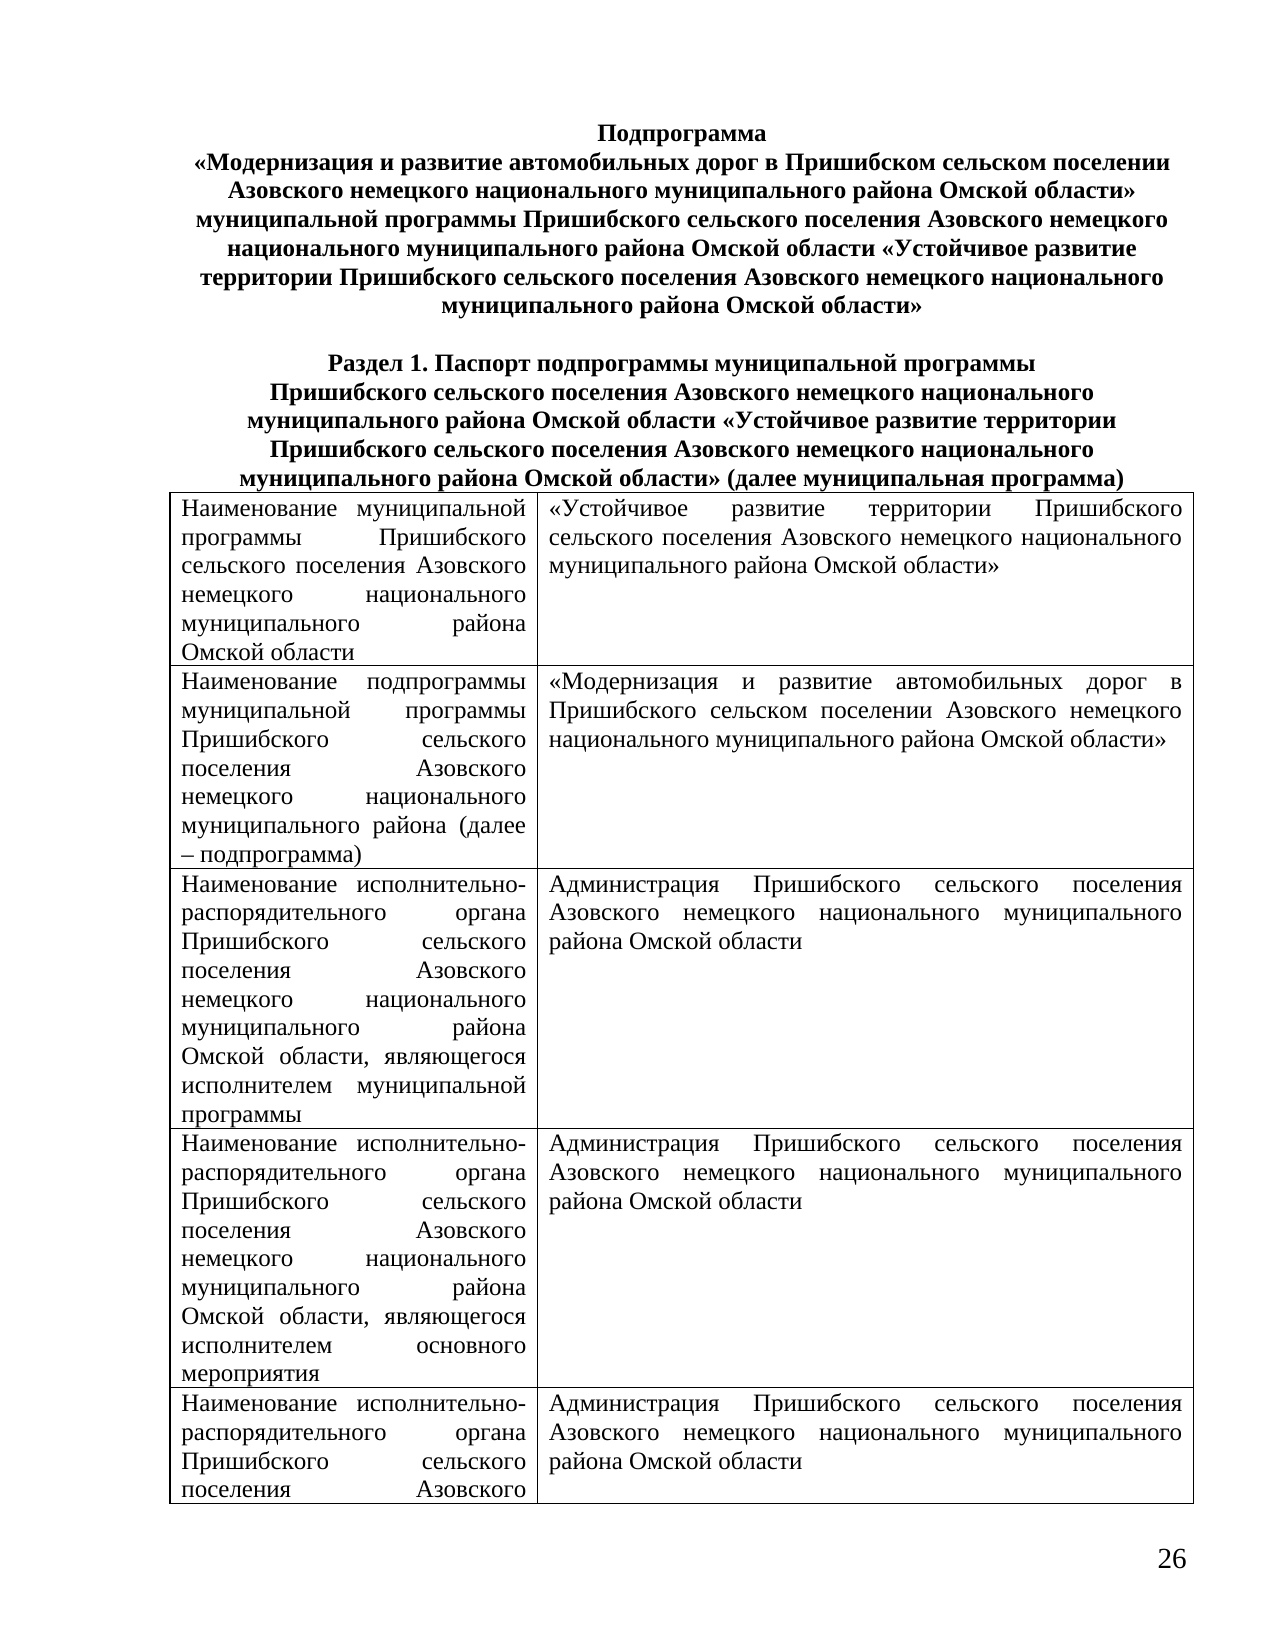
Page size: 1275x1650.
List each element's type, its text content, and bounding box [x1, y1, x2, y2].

table_cell Наименование исполнительно-распорядительного органа Пришибского сельского поселения Азовского немецкого национального муниципального района Омской области, являющегося исполнителем основного мероприятия [171, 1129, 537, 1387]
table_cell Наименование исполнительно-распорядительного органа Пришибского сельского поселения Азовского немецкого национального муниципального района Омской области, являющегося исполнителем муниципальной программы [171, 869, 537, 1127]
table_cell Администрация Пришибского сельского поселения Азовского немецкого национального муниципального района Омской области [538, 1129, 1193, 1387]
table_cell Администрация Пришибского сельского поселения Азовского немецкого национального муниципального района Омской области [538, 869, 1193, 1127]
table_cell Наименование подпрограммы муниципальной программы Пришибского сельского поселения Азовского немецкого национального муниципального района (далее – подпрограмма) [171, 666, 537, 868]
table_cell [538, 1388, 1193, 1503]
table_header Наименование муниципальной программы Пришибского сельского поселения Азовского немецкого национального муниципального района Омской области [171, 493, 537, 665]
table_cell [171, 1388, 537, 1503]
text Пришибского сельского поселения Азовского немецкого национального муниципального района Омской области «Устойчивое развитие территории Пришибского сельского поселения Азовского немецкого национального муниципального района Омской области» (далее муниципальная программа) [177, 377, 1186, 492]
text Подпрограмма [177, 118, 1186, 147]
text «Модернизация и развитие автомобильных дорог в Пришибском сельском поселении Азовского немецкого национального муниципального района Омской области» муниципальной программы Пришибского сельского поселения Азовского немецкого национального муниципального района Омской области «Устойчивое развитие территории Пришибского сельского поселения Азовского немецкого национального муниципального района Омской области» [177, 147, 1186, 319]
table_header «Устойчивое развитие территории Пришибского сельского поселения Азовского немецкого национального муниципального района Омской области» [538, 493, 1193, 665]
table_cell «Модернизация и развитие автомобильных дорог в Пришибского сельском поселении Азовского немецкого национального муниципального района Омской области» [538, 666, 1193, 868]
text Раздел 1. Паспорт подпрограммы муниципальной программы [177, 348, 1186, 377]
